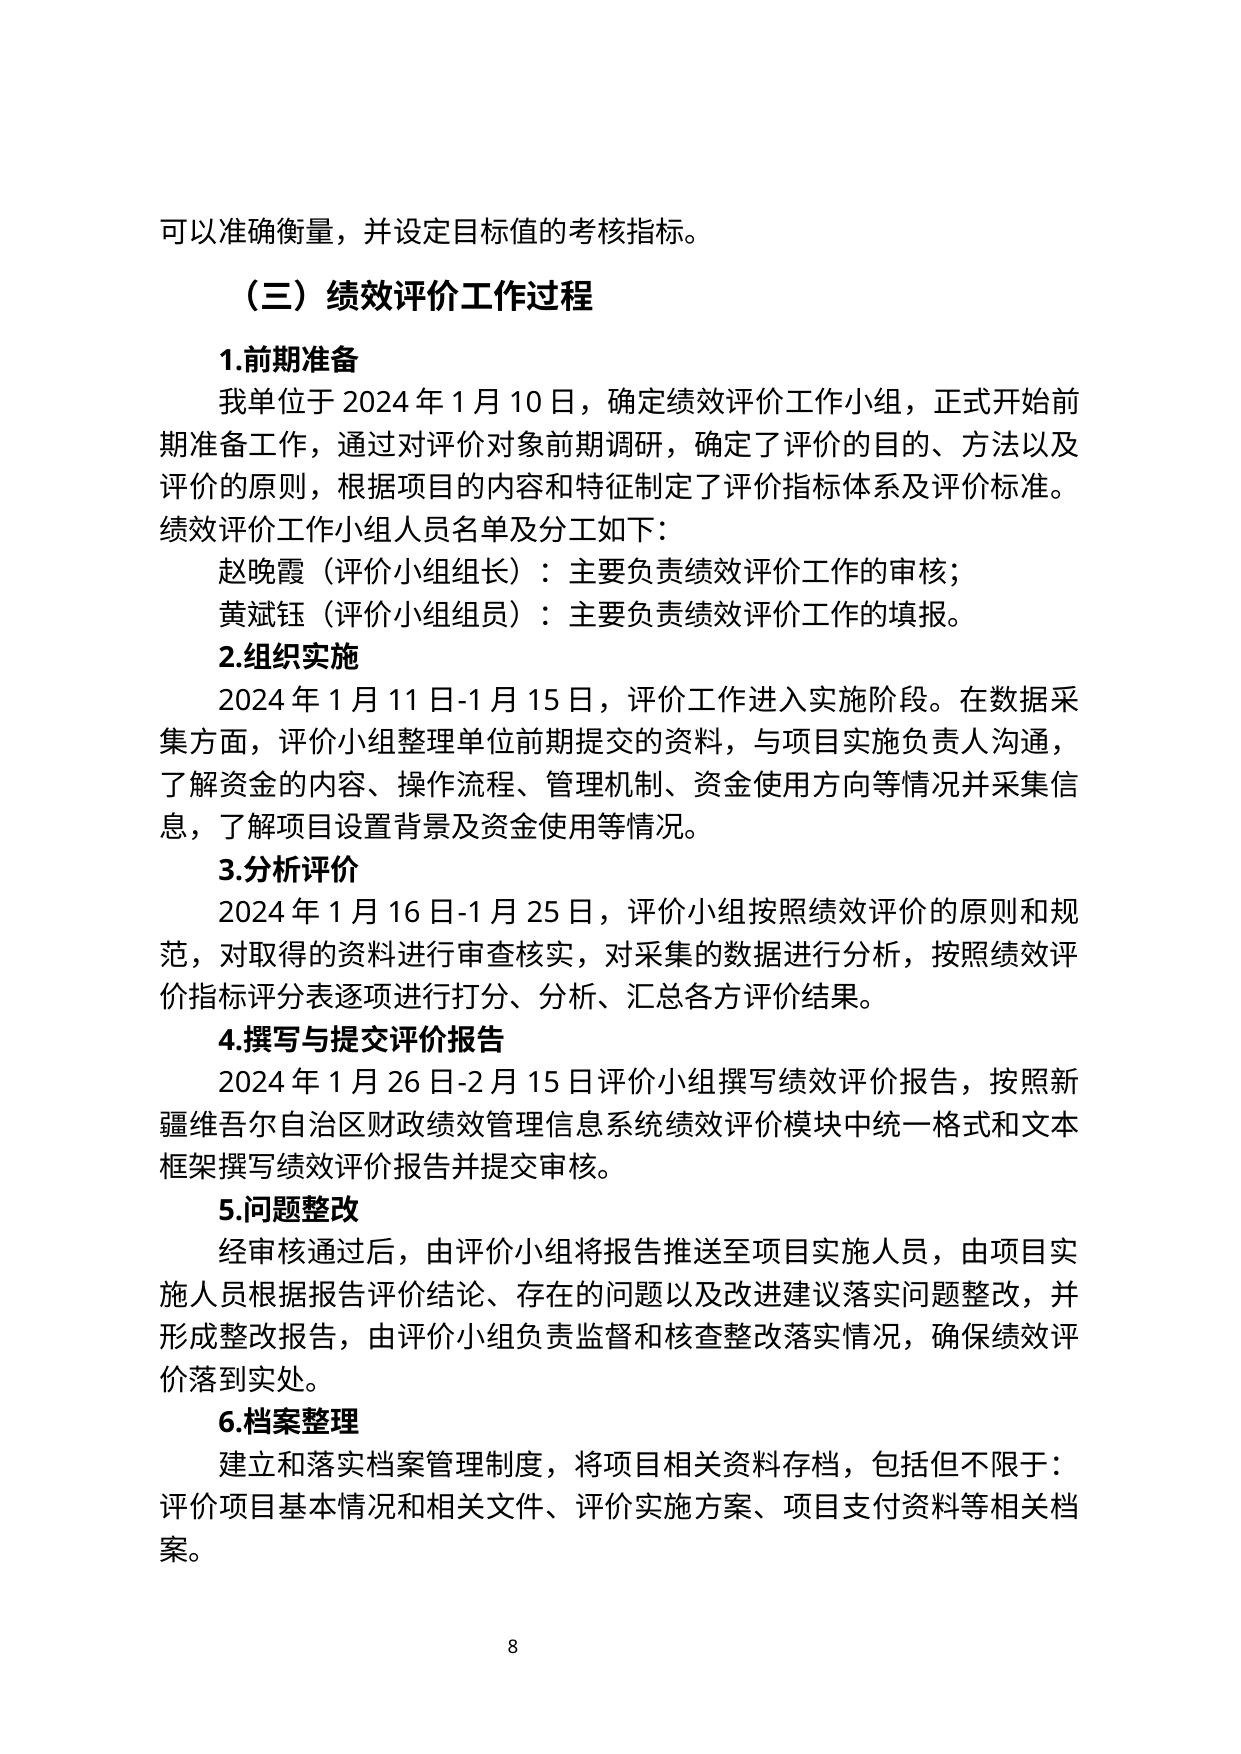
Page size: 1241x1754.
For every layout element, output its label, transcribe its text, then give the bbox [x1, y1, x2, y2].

subtitle 1.前期准备 [159, 336, 1081, 379]
text 建立和落实档案管理制度，将项目相关资料存档，包括但不限于：评价项目基本情况和相关文件、评价实施方案、项目支付资料等相关档案。 [159, 1441, 1081, 1569]
text 经审核通过后，由评价小组将报告推送至项目实施人员，由项目实施人员根据报告评价结论、存在的问题以及改进建议落实问题整改，并形成整改报告，由评价小组负责监督和核查整改落实情况，确保绩效评价落到实处。 [159, 1229, 1081, 1399]
subtitle （三）绩效评价工作过程 [159, 251, 1081, 336]
subtitle 4.撰写与提交评价报告 [159, 1016, 1081, 1059]
text 黄斌钰（评价小组组员）：主要负责绩效评价工作的填报。 [159, 591, 1081, 634]
text 2024年1月11日-1月15日，评价工作进入实施阶段。在数据采集方面，评价小组整理单位前期提交的资料，与项目实施负责人沟通，了解资金的内容、操作流程、管理机制、资金使用方向等情况并采集信息，了解项目设置背景及资金使用等情况。 [159, 676, 1081, 846]
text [159, 209, 1081, 251]
text 我单位于2024年1月10日，确定绩效评价工作小组，正式开始前期准备工作，通过对评价对象前期调研，确定了评价的目的、方法以及评价的原则，根据项目的内容和特征制定了评价指标体系及评价标准。绩效评价工作小组人员名单及分工如下： [159, 379, 1081, 549]
subtitle 2.组织实施 [159, 634, 1081, 676]
text 2024年1月26日-2月15日评价小组撰写绩效评价报告，按照新疆维吾尔自治区财政绩效管理信息系统绩效评价模块中统一格式和文本框架撰写绩效评价报告并提交审核。 [159, 1059, 1081, 1186]
text 2024年1月16日-1月25日，评价小组按照绩效评价的原则和规范，对取得的资料进行审查核实，对采集的数据进行分析，按照绩效评价指标评分表逐项进行打分、分析、汇总各方评价结果。 [159, 889, 1081, 1016]
subtitle 5.问题整改 [159, 1186, 1081, 1229]
text 赵晚霞（评价小组组长）：主要负责绩效评价工作的审核； [159, 549, 1081, 591]
subtitle 6.档案整理 [159, 1399, 1081, 1441]
subtitle 3.分析评价 [159, 846, 1081, 889]
